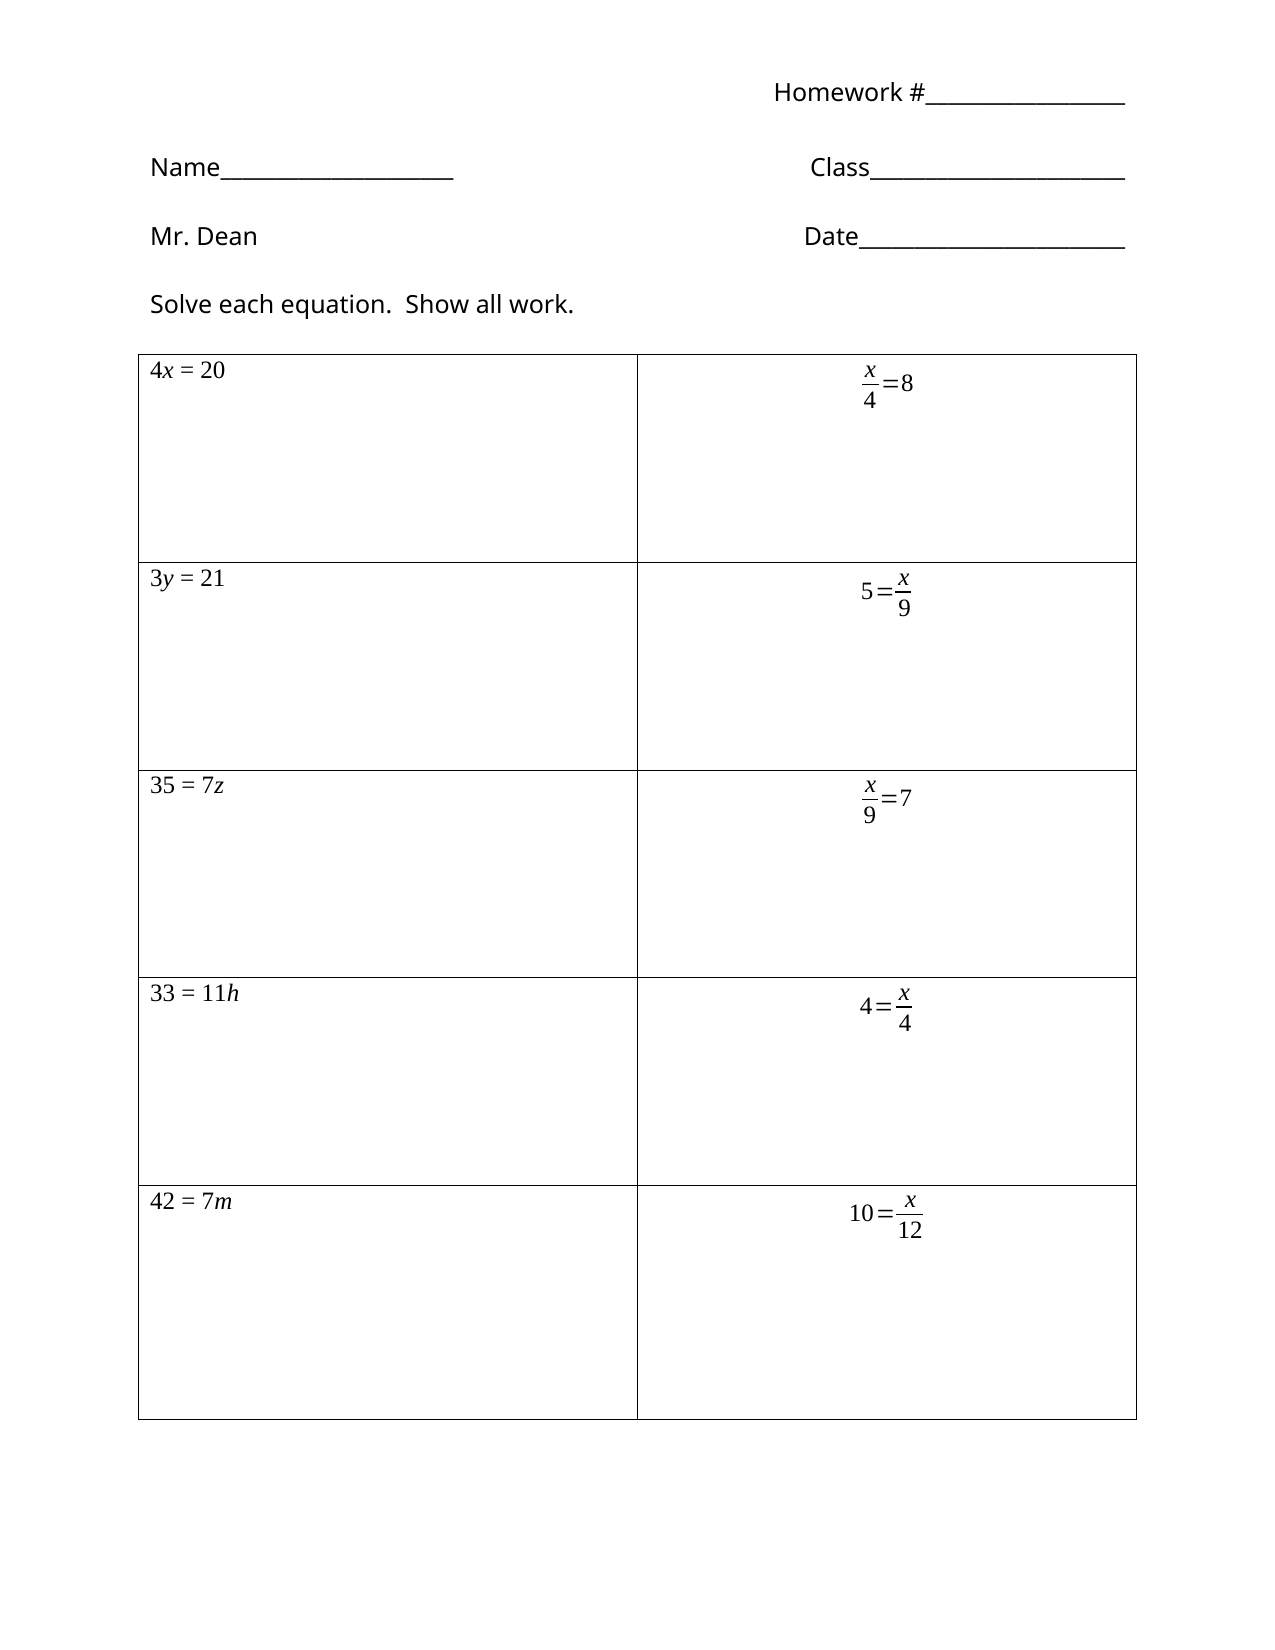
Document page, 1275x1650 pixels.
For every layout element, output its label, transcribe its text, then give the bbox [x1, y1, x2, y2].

table_cell 33 = 11h [139, 978, 637, 1185]
table_cell Date________________________ [638, 218, 1136, 252]
table_cell Mr. Dean [139, 218, 637, 252]
table_cell 3y = 21 [139, 563, 637, 769]
table_cell [638, 1186, 1136, 1419]
table_header Class_______________________ [638, 150, 1136, 218]
table_cell [638, 563, 1136, 769]
table_cell [638, 978, 1136, 1185]
table_header [638, 355, 1136, 562]
table_header Name_____________________ [139, 150, 637, 218]
table_cell 42 = 7m [139, 1186, 637, 1419]
table_header 4x = 20 [139, 355, 637, 562]
text Solve each equation. Show all work. [150, 286, 1125, 320]
table_cell 35 = 7z [139, 771, 637, 977]
table_cell [638, 771, 1136, 977]
